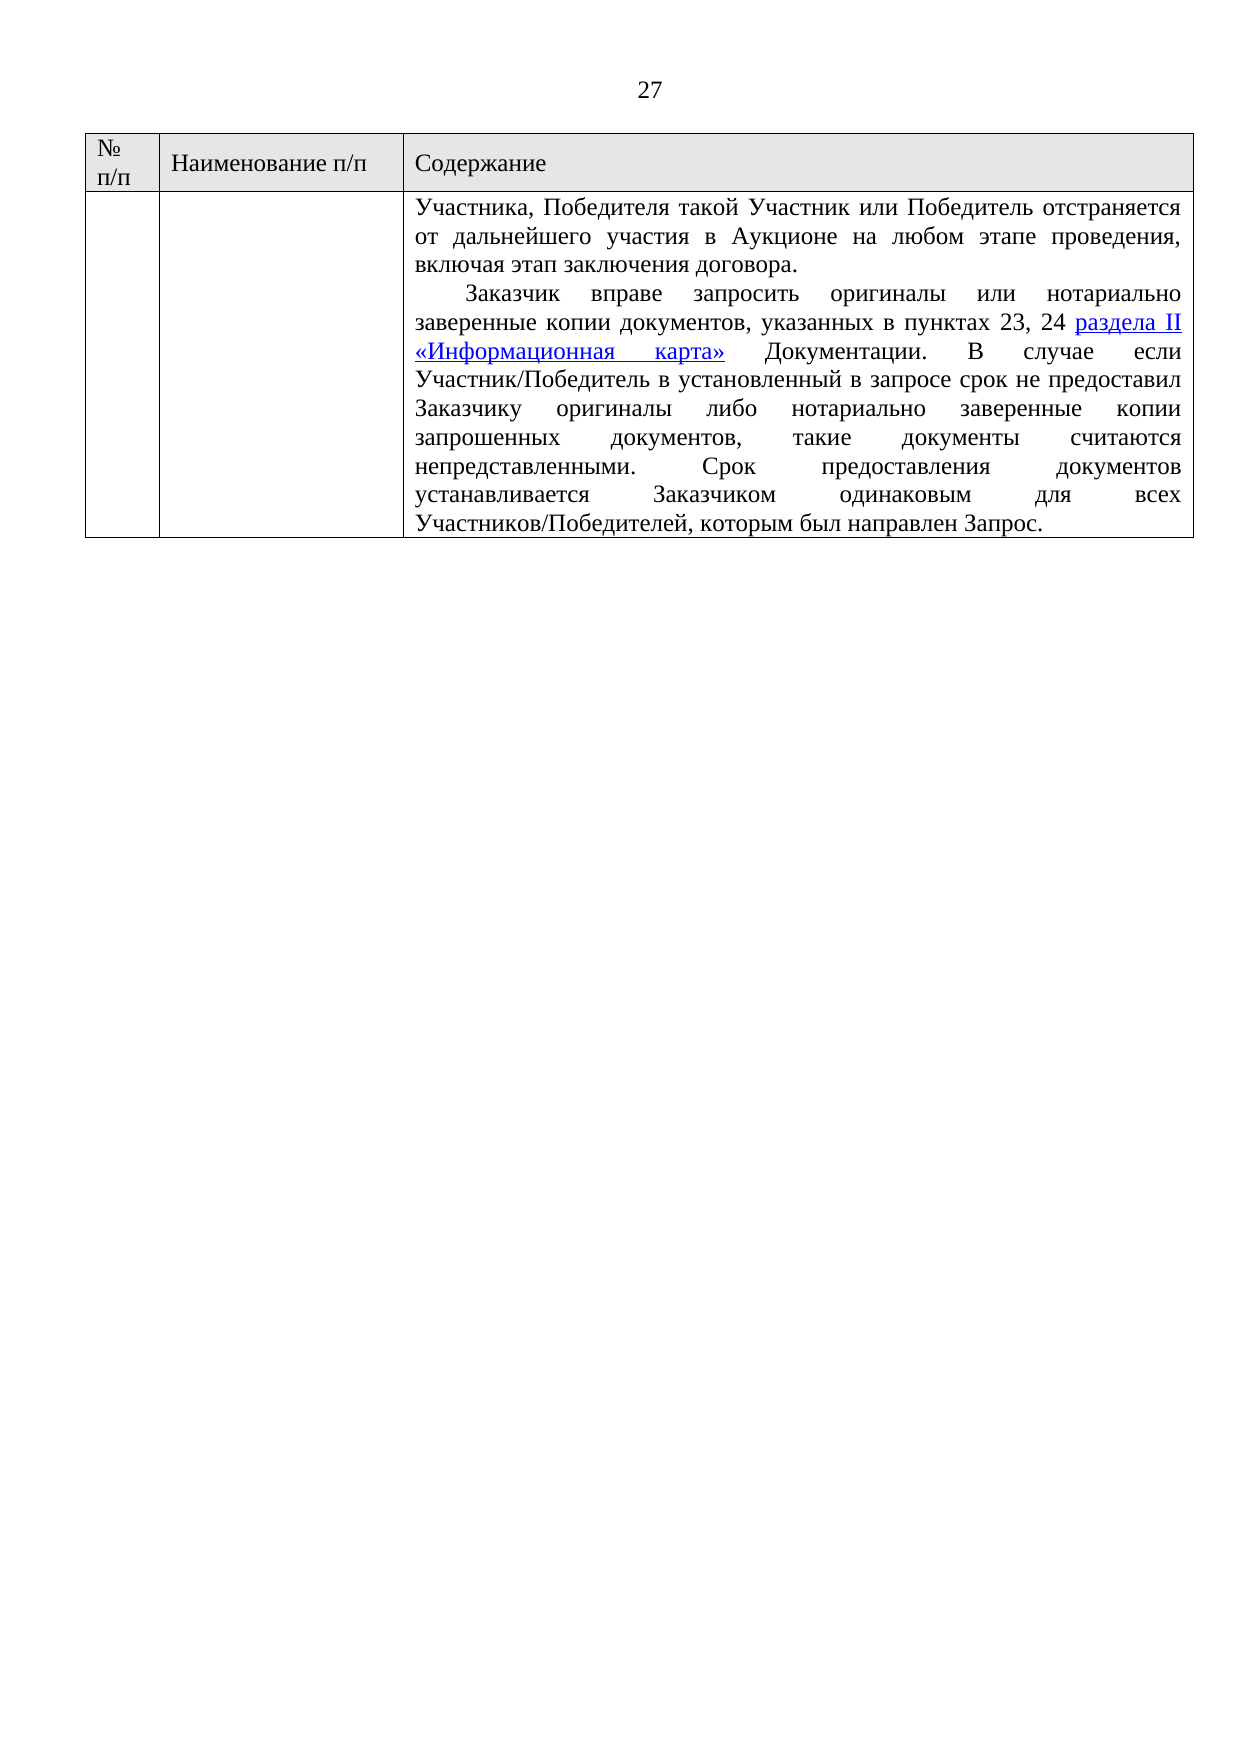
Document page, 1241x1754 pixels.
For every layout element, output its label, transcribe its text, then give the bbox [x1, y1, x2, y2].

table_cell [86, 192, 159, 537]
table_header Наименование п/п [160, 134, 403, 191]
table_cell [404, 192, 1193, 537]
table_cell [160, 192, 403, 537]
table_header Содержание [404, 134, 1193, 191]
table_header № п/п [86, 134, 159, 191]
